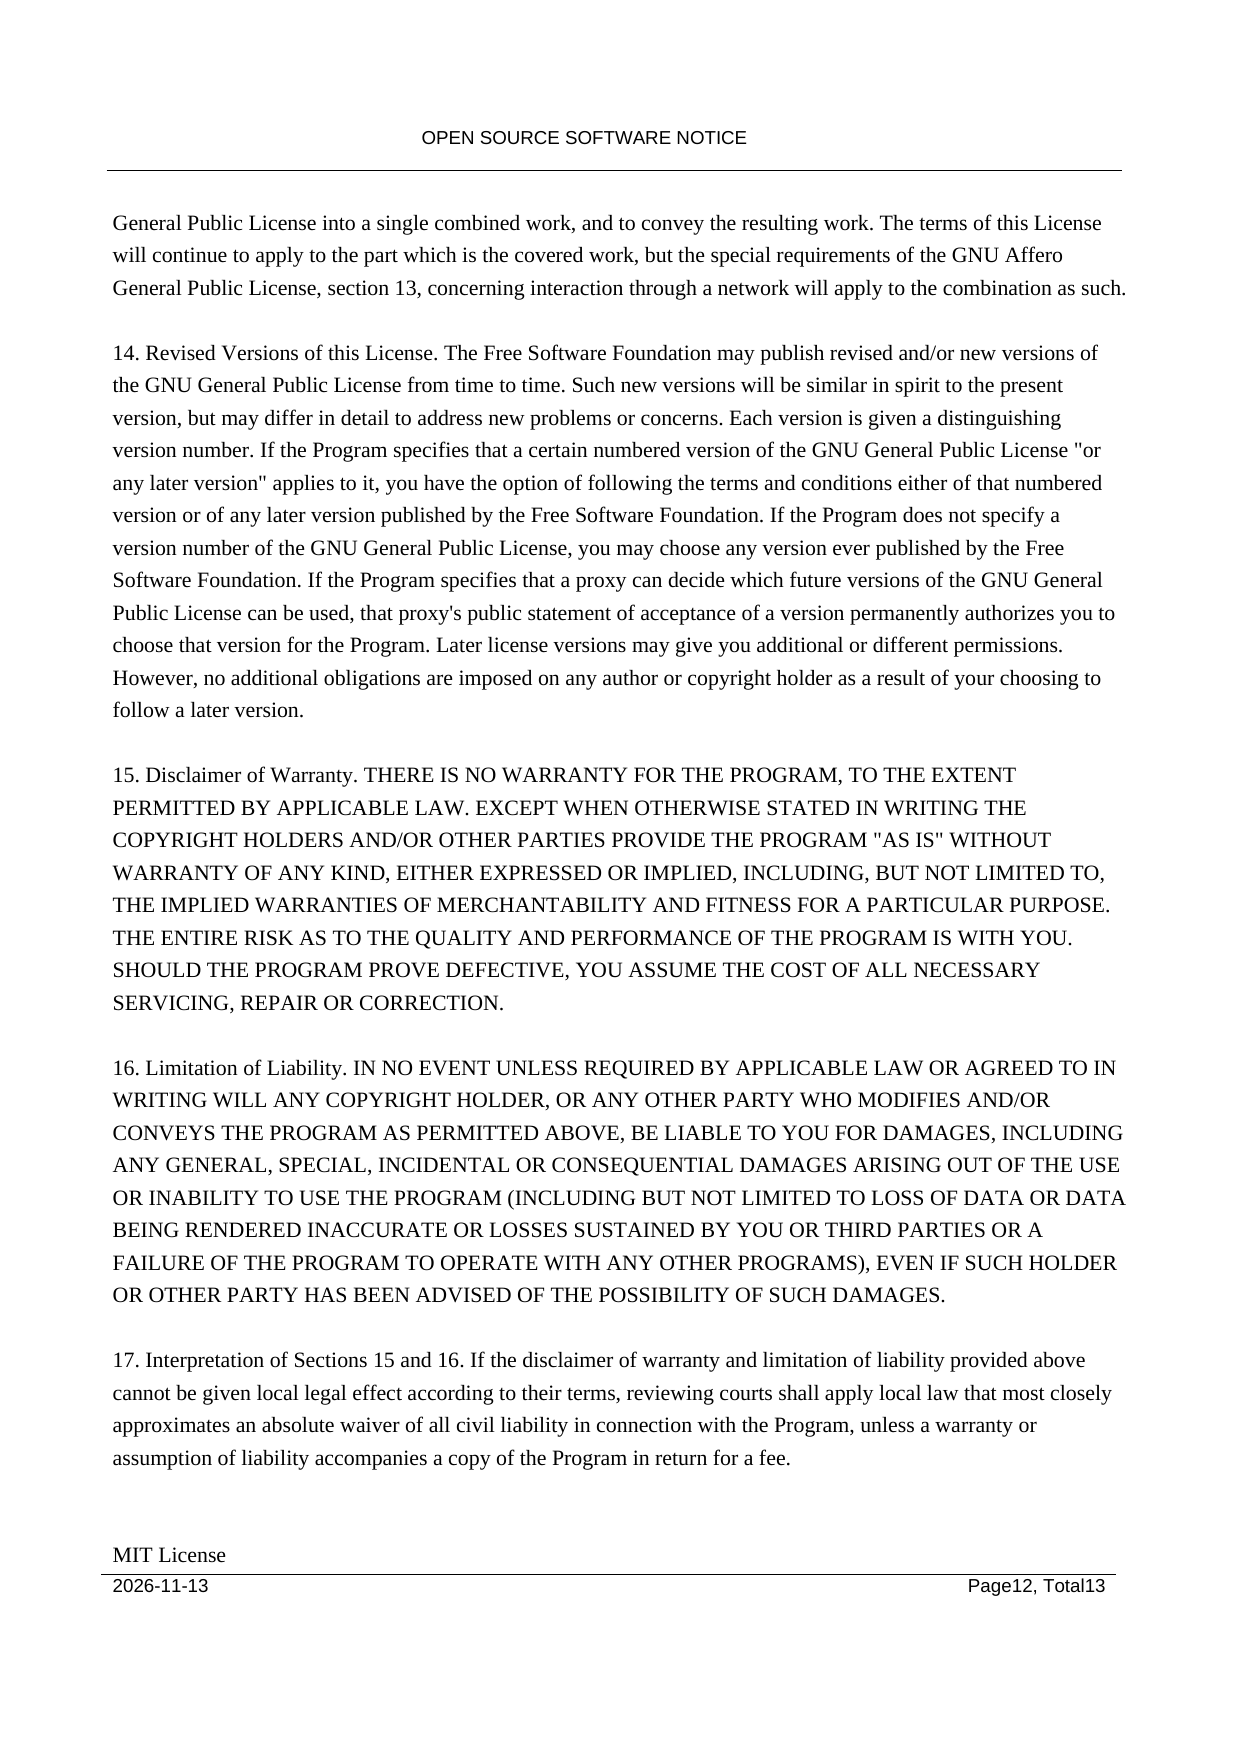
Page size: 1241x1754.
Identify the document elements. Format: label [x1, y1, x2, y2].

text [112, 206, 1128, 1571]
